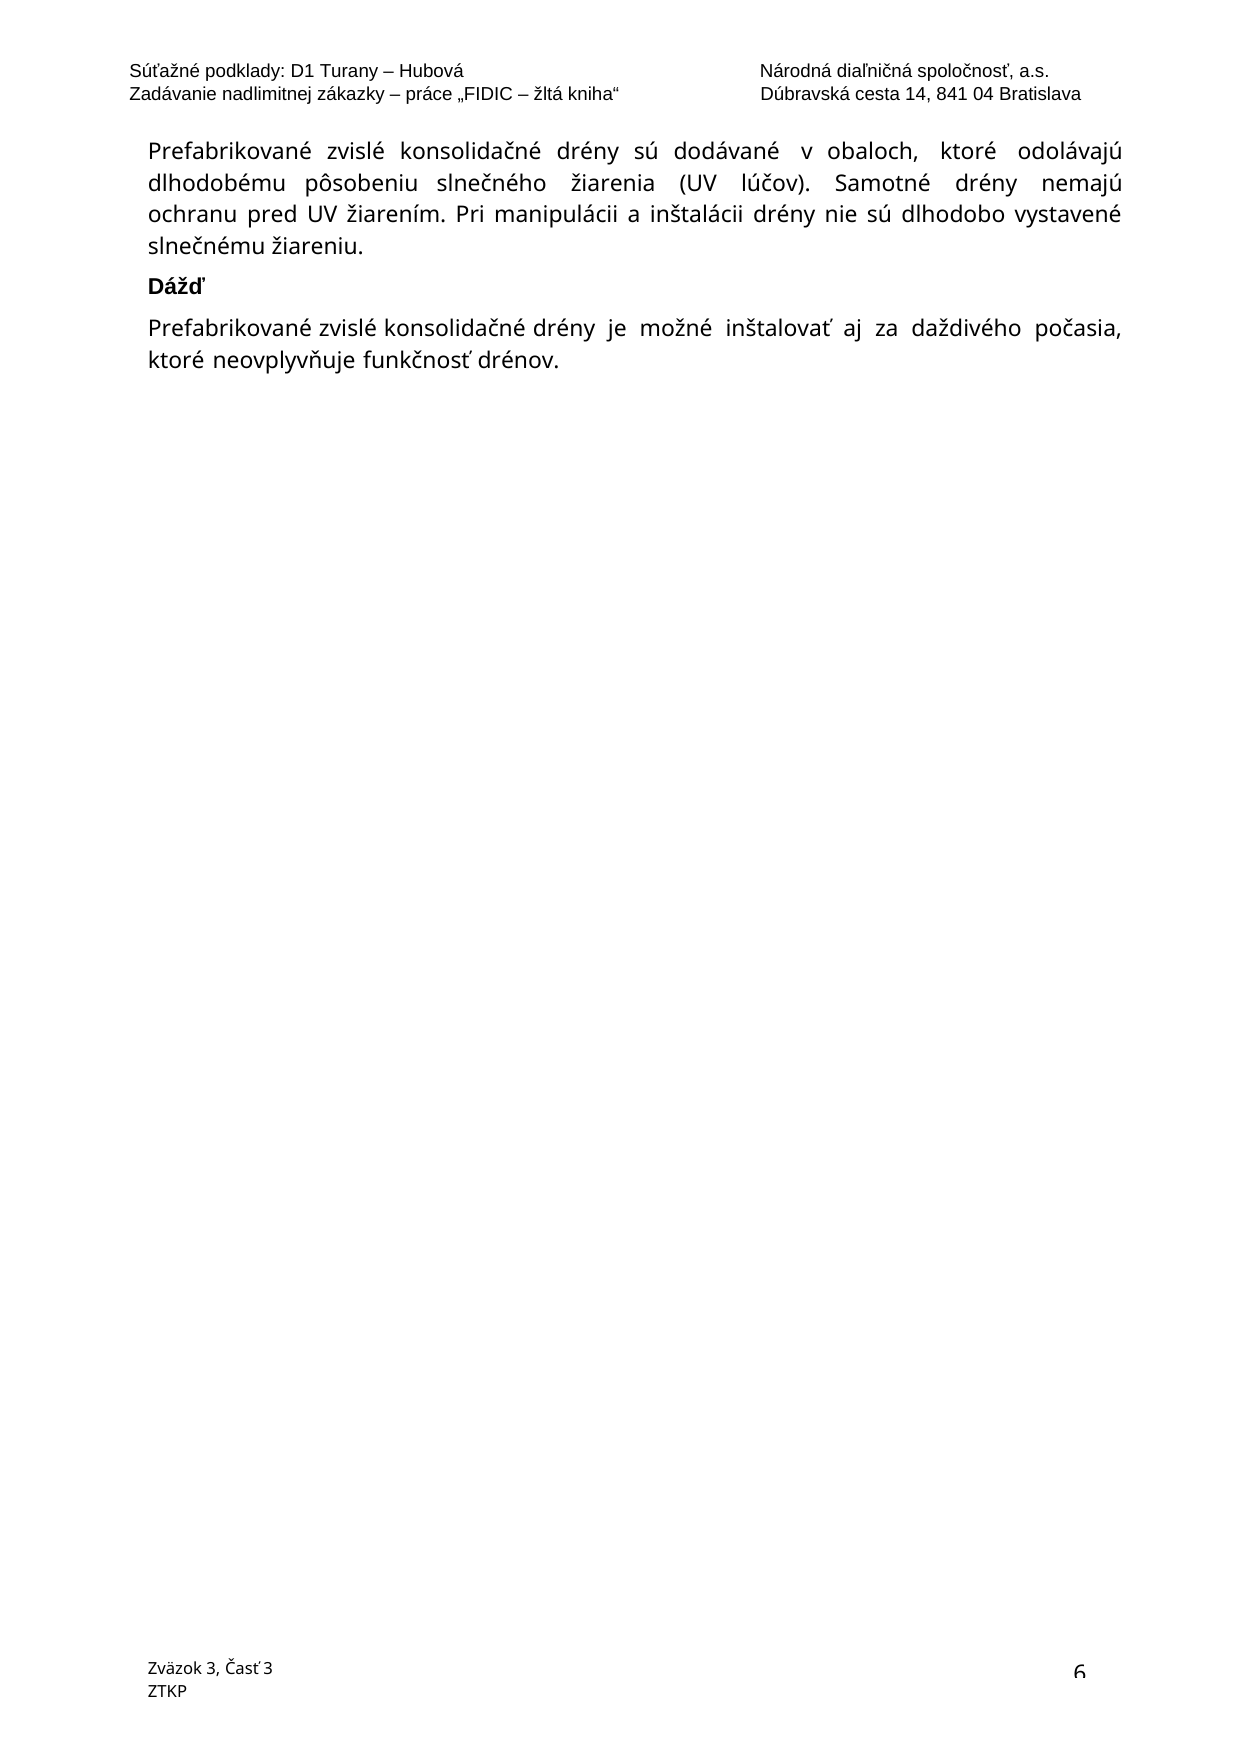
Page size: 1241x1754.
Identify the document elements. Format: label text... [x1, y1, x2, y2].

text Prefabrikované zvislé konsolidačné drény sú dodávané v obaloch, ktoré odolávajú dlhodobému pôsobeniu slnečného žiarenia (UV lúčov). Samotné drény nemajú ochranu pred UV žiarením. Pri manipulácii a inštalácii drény nie sú dlhodobo vystavené slnečnému žiareniu. [148, 135, 1123, 261]
text Prefabrikované zvislé konsolidačné drény je možné inštalovať aj za daždivého počasia, ktoré neovplyvňuje funkčnosť drénov. [148, 312, 1122, 375]
text Dážď [148, 273, 1134, 299]
